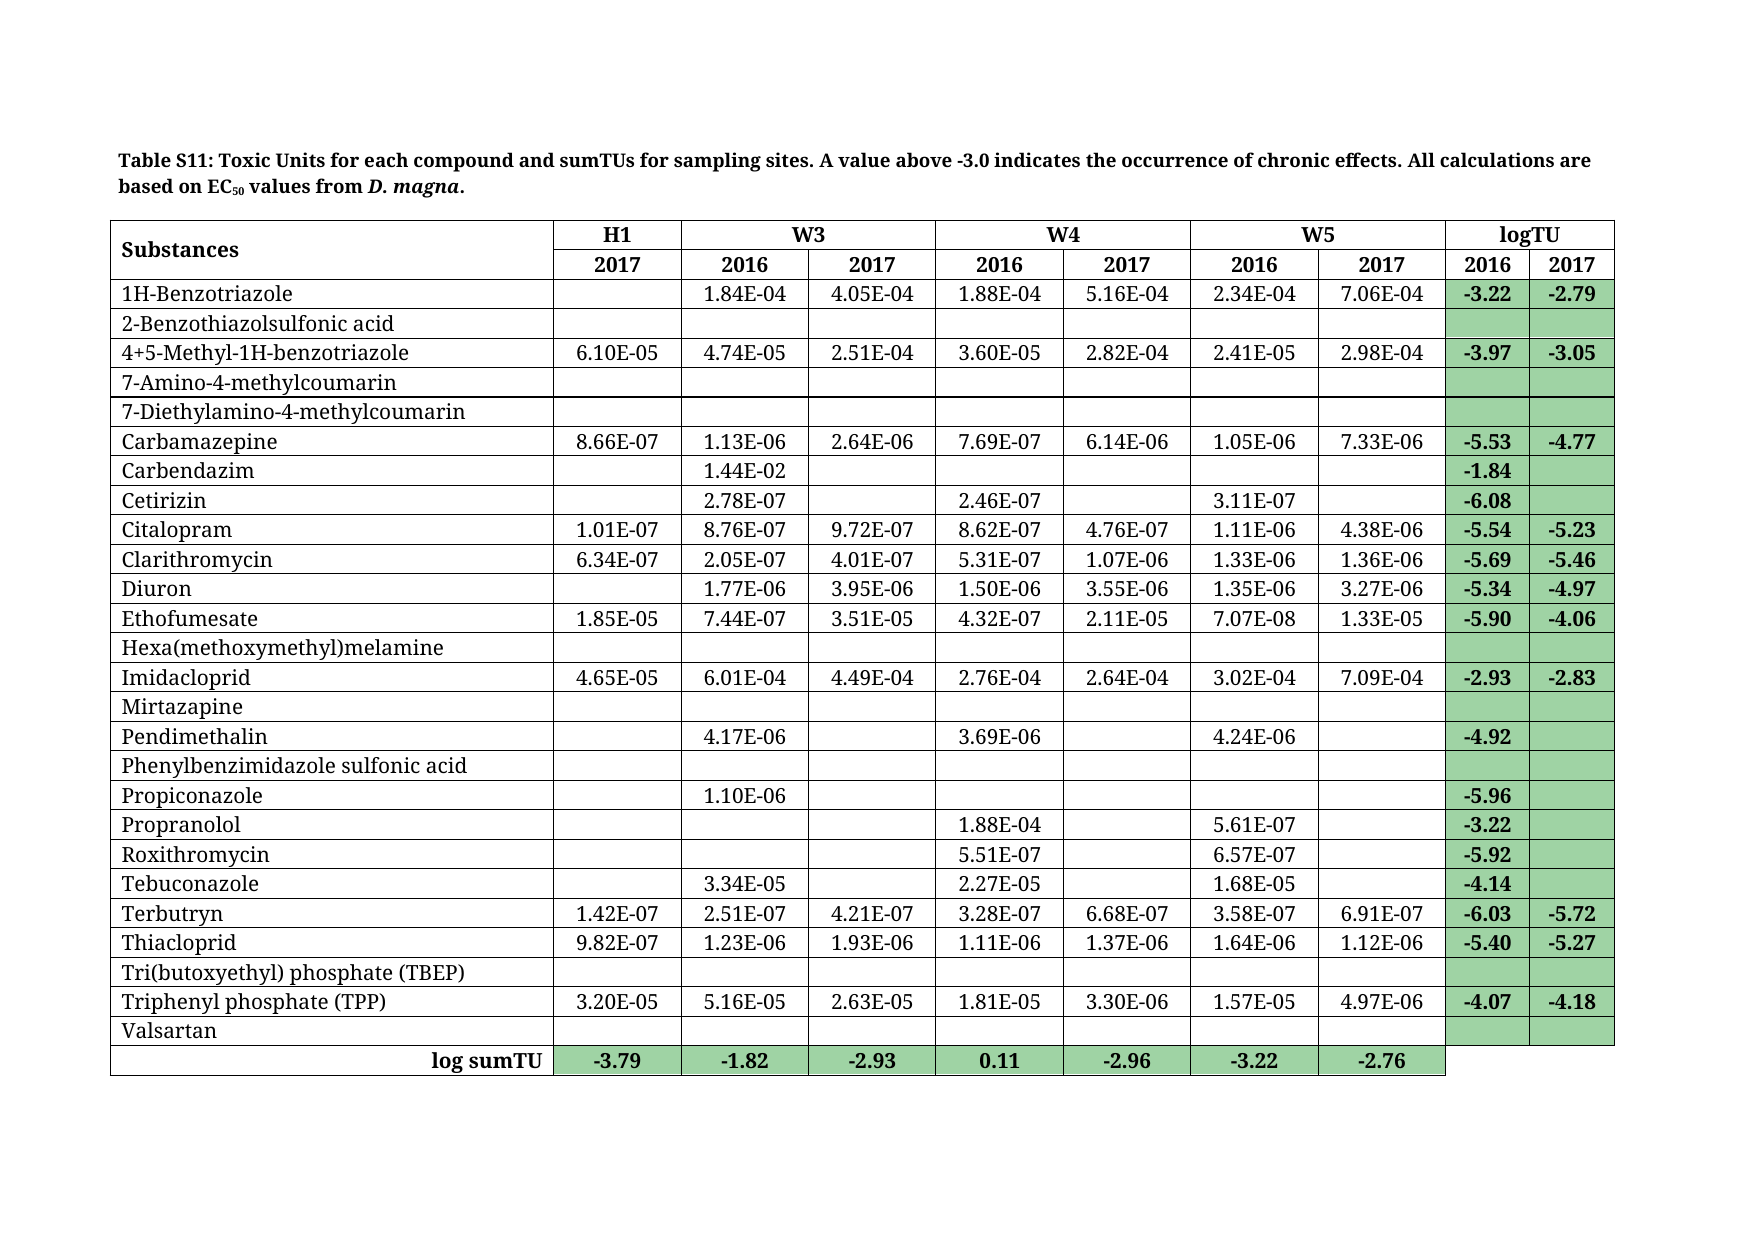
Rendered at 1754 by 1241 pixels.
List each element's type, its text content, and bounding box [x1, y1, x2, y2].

table_cell [1319, 368, 1445, 396]
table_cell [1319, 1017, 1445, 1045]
table_header W5 [1191, 221, 1445, 249]
table_cell [1064, 751, 1190, 780]
table_cell [1319, 309, 1445, 337]
table_cell [682, 309, 808, 337]
table_header Substances [111, 221, 553, 278]
table_cell -5.92 [1446, 840, 1529, 868]
table_cell 1.77E-06 [682, 574, 808, 603]
table_cell [809, 840, 935, 868]
table_cell [1191, 692, 1318, 721]
table_cell 3.27E-06 [1319, 574, 1445, 603]
table_cell [1319, 456, 1445, 485]
table_cell 4.49E-04 [809, 663, 935, 691]
text Table S11: Toxic Units for each compound and sumTUs for sampling sites. A value above -3.0 indicates the occurrence of chronic effects. All calculations are based on EC50 values from D. magna. [118, 148, 1606, 199]
table_cell Carbamazepine [111, 427, 553, 455]
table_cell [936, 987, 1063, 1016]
table_cell -5.34 [1446, 574, 1529, 603]
table_cell 4.74E-05 [682, 339, 808, 367]
table_cell 1.07E-06 [1064, 545, 1190, 573]
table_cell [554, 280, 681, 308]
table_cell Cetirizin [111, 486, 553, 514]
table_cell 5.61E-07 [1191, 810, 1318, 839]
table_cell 2017 [1530, 250, 1614, 278]
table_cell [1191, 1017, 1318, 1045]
table_cell 6.14E-06 [1064, 427, 1190, 455]
table_cell 2016 [682, 250, 808, 278]
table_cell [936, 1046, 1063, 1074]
table_cell [1064, 486, 1190, 514]
table_cell 2.51E-04 [809, 339, 935, 367]
table_cell [682, 398, 808, 426]
table_cell 2016 [1191, 250, 1318, 278]
table_cell 4.32E-07 [936, 604, 1063, 632]
table_cell 2.76E-04 [936, 663, 1063, 691]
table_cell [554, 574, 681, 603]
table_cell 1.50E-06 [936, 574, 1063, 603]
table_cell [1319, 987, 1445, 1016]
table_cell 3.58E-07 [1191, 899, 1318, 927]
table_cell 2016 [1446, 250, 1529, 278]
table_cell 3.55E-06 [1064, 574, 1190, 603]
table_cell 4.17E-06 [682, 722, 808, 750]
table_cell [554, 781, 681, 809]
table_cell 1.01E-07 [554, 515, 681, 544]
table_cell Carbendazim [111, 456, 553, 485]
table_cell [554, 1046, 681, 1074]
table_cell 4.76E-07 [1064, 515, 1190, 544]
table_cell [1064, 722, 1190, 750]
table_cell 1.13E-06 [682, 427, 808, 455]
table_cell [1530, 840, 1614, 868]
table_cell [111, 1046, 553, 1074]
table_cell 2.41E-05 [1191, 339, 1318, 367]
table_cell 2.11E-05 [1064, 604, 1190, 632]
table_cell 8.62E-07 [936, 515, 1063, 544]
table_cell [809, 722, 935, 750]
table_cell 4.65E-05 [554, 663, 681, 691]
table_cell 6.68E-07 [1064, 899, 1190, 927]
table_cell 1.64E-06 [1191, 928, 1318, 957]
table_cell [1191, 633, 1318, 662]
table_cell 5.16E-04 [1064, 280, 1190, 308]
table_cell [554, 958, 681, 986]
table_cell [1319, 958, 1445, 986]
table_cell [809, 368, 935, 396]
table_cell [1446, 692, 1529, 721]
table_cell [1446, 309, 1529, 337]
table_cell 1.33E-06 [1191, 545, 1318, 573]
table_cell [809, 751, 935, 780]
table_cell [1319, 633, 1445, 662]
table_cell 1.88E-04 [936, 810, 1063, 839]
table_cell 1.42E-07 [554, 899, 681, 927]
table_cell 6.91E-07 [1319, 899, 1445, 927]
table_cell Thiacloprid [111, 928, 553, 957]
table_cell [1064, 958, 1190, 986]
table_cell 7.06E-04 [1319, 280, 1445, 308]
table_cell [1319, 692, 1445, 721]
table_cell [682, 751, 808, 780]
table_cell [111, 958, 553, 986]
table_cell 7-Amino-4-methylcoumarin [111, 368, 553, 396]
table_cell [554, 633, 681, 662]
table_cell Propiconazole [111, 781, 553, 809]
table_cell 1.12E-06 [1319, 928, 1445, 957]
table_cell [1064, 692, 1190, 721]
table_cell -2.93 [1446, 663, 1529, 691]
table_cell 6.57E-07 [1191, 840, 1318, 868]
table_cell [809, 633, 935, 662]
table_cell 1.35E-06 [1191, 574, 1318, 603]
table_cell 3.95E-06 [809, 574, 935, 603]
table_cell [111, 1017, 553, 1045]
table_cell [1446, 633, 1529, 662]
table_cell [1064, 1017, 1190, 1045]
table_cell [682, 633, 808, 662]
table_cell [1446, 368, 1529, 396]
table_cell -4.92 [1446, 722, 1529, 750]
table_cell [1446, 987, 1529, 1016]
table_cell [554, 840, 681, 868]
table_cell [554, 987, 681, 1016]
table_cell [1064, 781, 1190, 809]
table_header W3 [682, 221, 935, 249]
table_cell [1064, 368, 1190, 396]
table_cell Propranolol [111, 810, 553, 839]
table_cell 9.72E-07 [809, 515, 935, 544]
table_cell -5.53 [1446, 427, 1529, 455]
table_cell [1530, 398, 1614, 426]
table_cell [682, 368, 808, 396]
table_cell [1064, 456, 1190, 485]
table_cell 7.69E-07 [936, 427, 1063, 455]
table_cell [1064, 633, 1190, 662]
table_cell [1191, 309, 1318, 337]
table_cell [936, 692, 1063, 721]
table_cell 2.98E-04 [1319, 339, 1445, 367]
table_cell 2.64E-06 [809, 427, 935, 455]
table_cell [1191, 368, 1318, 396]
table_cell 2.82E-04 [1064, 339, 1190, 367]
table_cell [554, 456, 681, 485]
table_cell 1.88E-04 [936, 280, 1063, 308]
table_cell Diuron [111, 574, 553, 603]
table_cell -5.46 [1530, 545, 1614, 573]
table_cell 7-Diethylamino-4-methylcoumarin [111, 398, 553, 426]
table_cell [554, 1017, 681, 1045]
table_cell [809, 810, 935, 839]
table_cell [1064, 309, 1190, 337]
table_cell [554, 486, 681, 514]
table_cell 2.46E-07 [936, 486, 1063, 514]
table_cell [1319, 398, 1445, 426]
table_cell [554, 810, 681, 839]
table_cell [1530, 456, 1614, 485]
table_cell 1.85E-05 [554, 604, 681, 632]
table_cell 4.01E-07 [809, 545, 935, 573]
table_cell [1319, 810, 1445, 839]
table_cell [809, 692, 935, 721]
table_cell 3.02E-04 [1191, 663, 1318, 691]
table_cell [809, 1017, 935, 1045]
table_cell [1064, 398, 1190, 426]
table_cell 3.11E-07 [1191, 486, 1318, 514]
table_cell [809, 486, 935, 514]
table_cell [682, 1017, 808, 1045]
table_cell 7.09E-04 [1319, 663, 1445, 691]
table_cell [554, 751, 681, 780]
table_cell 1.11E-06 [1191, 515, 1318, 544]
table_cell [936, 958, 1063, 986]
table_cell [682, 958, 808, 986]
table_cell 8.66E-07 [554, 427, 681, 455]
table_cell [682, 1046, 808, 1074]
table_cell 5.51E-07 [936, 840, 1063, 868]
table_cell 3.34E-05 [682, 869, 808, 898]
table_cell -5.72 [1530, 899, 1614, 927]
table_cell 4.05E-04 [809, 280, 935, 308]
table_cell [936, 368, 1063, 396]
table_cell -3.97 [1446, 339, 1529, 367]
table_cell [1530, 869, 1614, 898]
table_cell 3.60E-05 [936, 339, 1063, 367]
table_cell [682, 692, 808, 721]
table_cell -3.05 [1530, 339, 1614, 367]
table_cell 1.05E-06 [1191, 427, 1318, 455]
table_cell [809, 781, 935, 809]
table_cell -4.14 [1446, 869, 1529, 898]
table_cell [682, 810, 808, 839]
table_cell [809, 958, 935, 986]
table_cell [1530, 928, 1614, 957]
table_cell [1319, 486, 1445, 514]
table_cell -2.83 [1530, 663, 1614, 691]
table_cell 8.76E-07 [682, 515, 808, 544]
table_cell [1530, 722, 1614, 750]
table_cell Clarithromycin [111, 545, 553, 573]
table_cell 9.82E-07 [554, 928, 681, 957]
table_cell -5.40 [1446, 928, 1529, 957]
table_cell [809, 456, 935, 485]
table_cell -5.90 [1446, 604, 1529, 632]
table_cell [554, 722, 681, 750]
table_cell 1.37E-06 [1064, 928, 1190, 957]
table_cell -3.22 [1446, 810, 1529, 839]
table_cell 1.23E-06 [682, 928, 808, 957]
table_cell -1.84 [1446, 456, 1529, 485]
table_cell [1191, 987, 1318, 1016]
table_cell 4+5-Methyl-1H-benzotriazole [111, 339, 553, 367]
table_cell [936, 309, 1063, 337]
table_cell 7.44E-07 [682, 604, 808, 632]
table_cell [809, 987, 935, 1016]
table_cell [1191, 751, 1318, 780]
table_cell 2.51E-07 [682, 899, 808, 927]
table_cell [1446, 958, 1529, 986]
table_cell 1.93E-06 [809, 928, 935, 957]
table_cell [936, 751, 1063, 780]
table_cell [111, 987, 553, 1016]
table_cell 2017 [1064, 250, 1190, 278]
table_cell [1446, 398, 1529, 426]
table_cell [809, 309, 935, 337]
table_cell -5.54 [1446, 515, 1529, 544]
table_cell 1.68E-05 [1191, 869, 1318, 898]
table_cell [1319, 722, 1445, 750]
table_cell [1530, 692, 1614, 721]
table_cell 3.69E-06 [936, 722, 1063, 750]
table_cell [1064, 840, 1190, 868]
table_cell [554, 692, 681, 721]
table_cell [554, 368, 681, 396]
table_cell [809, 398, 935, 426]
table_cell 1.84E-04 [682, 280, 808, 308]
table_cell 1.33E-05 [1319, 604, 1445, 632]
table_cell [682, 840, 808, 868]
table_cell [1319, 781, 1445, 809]
table_cell 2.27E-05 [936, 869, 1063, 898]
table_cell 1H-Benzotriazole [111, 280, 553, 308]
table_cell [554, 398, 681, 426]
table_cell Mirtazapine [111, 692, 553, 721]
table_cell Imidacloprid [111, 663, 553, 691]
table_cell [1319, 751, 1445, 780]
table_cell -6.08 [1446, 486, 1529, 514]
table_cell [936, 781, 1063, 809]
table_cell Roxithromycin [111, 840, 553, 868]
table_cell [1446, 751, 1529, 780]
table_cell [1064, 810, 1190, 839]
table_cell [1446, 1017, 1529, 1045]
table_cell [1191, 398, 1318, 426]
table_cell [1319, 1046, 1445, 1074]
table_cell [1530, 633, 1614, 662]
table_cell 1.11E-06 [936, 928, 1063, 957]
table_cell Tebuconazole [111, 869, 553, 898]
table_cell [809, 869, 935, 898]
table_cell 1.36E-06 [1319, 545, 1445, 573]
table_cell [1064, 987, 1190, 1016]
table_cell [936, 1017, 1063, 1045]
table_cell 3.51E-05 [809, 604, 935, 632]
table_cell [936, 633, 1063, 662]
table_cell [554, 309, 681, 337]
table_cell 2.78E-07 [682, 486, 808, 514]
table_cell [1319, 840, 1445, 868]
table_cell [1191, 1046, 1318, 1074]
table_cell [936, 456, 1063, 485]
table_cell Terbutryn [111, 899, 553, 927]
table_cell Phenylbenzimidazole sulfonic acid [111, 751, 553, 780]
table_cell [1530, 368, 1614, 396]
table_cell 6.01E-04 [682, 663, 808, 691]
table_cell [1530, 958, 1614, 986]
table_cell Citalopram [111, 515, 553, 544]
table_cell 5.31E-07 [936, 545, 1063, 573]
table_header logTU [1446, 221, 1614, 249]
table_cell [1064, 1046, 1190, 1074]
table_cell -5.96 [1446, 781, 1529, 809]
table_cell [1191, 781, 1318, 809]
table_cell 2017 [809, 250, 935, 278]
table_cell 2016 [936, 250, 1063, 278]
table_cell [936, 398, 1063, 426]
table_cell -3.22 [1446, 280, 1529, 308]
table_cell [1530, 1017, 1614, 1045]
table_cell 7.33E-06 [1319, 427, 1445, 455]
table_cell [1530, 781, 1614, 809]
table_cell 4.38E-06 [1319, 515, 1445, 544]
table_cell -4.77 [1530, 427, 1614, 455]
table_cell [1064, 869, 1190, 898]
table_header H1 [554, 221, 681, 249]
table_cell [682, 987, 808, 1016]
table_cell [1191, 456, 1318, 485]
table_cell [1530, 486, 1614, 514]
table_cell 1.10E-06 [682, 781, 808, 809]
table_cell -5.23 [1530, 515, 1614, 544]
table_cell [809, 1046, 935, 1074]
table_cell [1530, 309, 1614, 337]
table_cell [1530, 751, 1614, 780]
table_cell 2.64E-04 [1064, 663, 1190, 691]
table_cell 6.10E-05 [554, 339, 681, 367]
table_cell Hexa(methoxymethyl)melamine [111, 633, 553, 662]
table_cell 2017 [554, 250, 681, 278]
table_cell 3.28E-07 [936, 899, 1063, 927]
table_cell -4.06 [1530, 604, 1614, 632]
table_cell 4.21E-07 [809, 899, 935, 927]
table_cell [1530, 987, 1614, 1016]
table_cell 7.07E-08 [1191, 604, 1318, 632]
table_cell Pendimethalin [111, 722, 553, 750]
table_cell 4.24E-06 [1191, 722, 1318, 750]
table_cell [1319, 869, 1445, 898]
table_cell 2-Benzothiazolsulfonic acid [111, 309, 553, 337]
table_cell 2.34E-04 [1191, 280, 1318, 308]
table_cell [1530, 810, 1614, 839]
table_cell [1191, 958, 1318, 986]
table_header W4 [936, 221, 1190, 249]
table_cell -4.97 [1530, 574, 1614, 603]
table_cell -2.79 [1530, 280, 1614, 308]
table_cell -5.69 [1446, 545, 1529, 573]
table_cell -6.03 [1446, 899, 1529, 927]
table_cell 1.44E-02 [682, 456, 808, 485]
table_cell 2017 [1319, 250, 1445, 278]
table_cell 6.34E-07 [554, 545, 681, 573]
table_cell 2.05E-07 [682, 545, 808, 573]
table_cell Ethofumesate [111, 604, 553, 632]
table_cell [554, 869, 681, 898]
